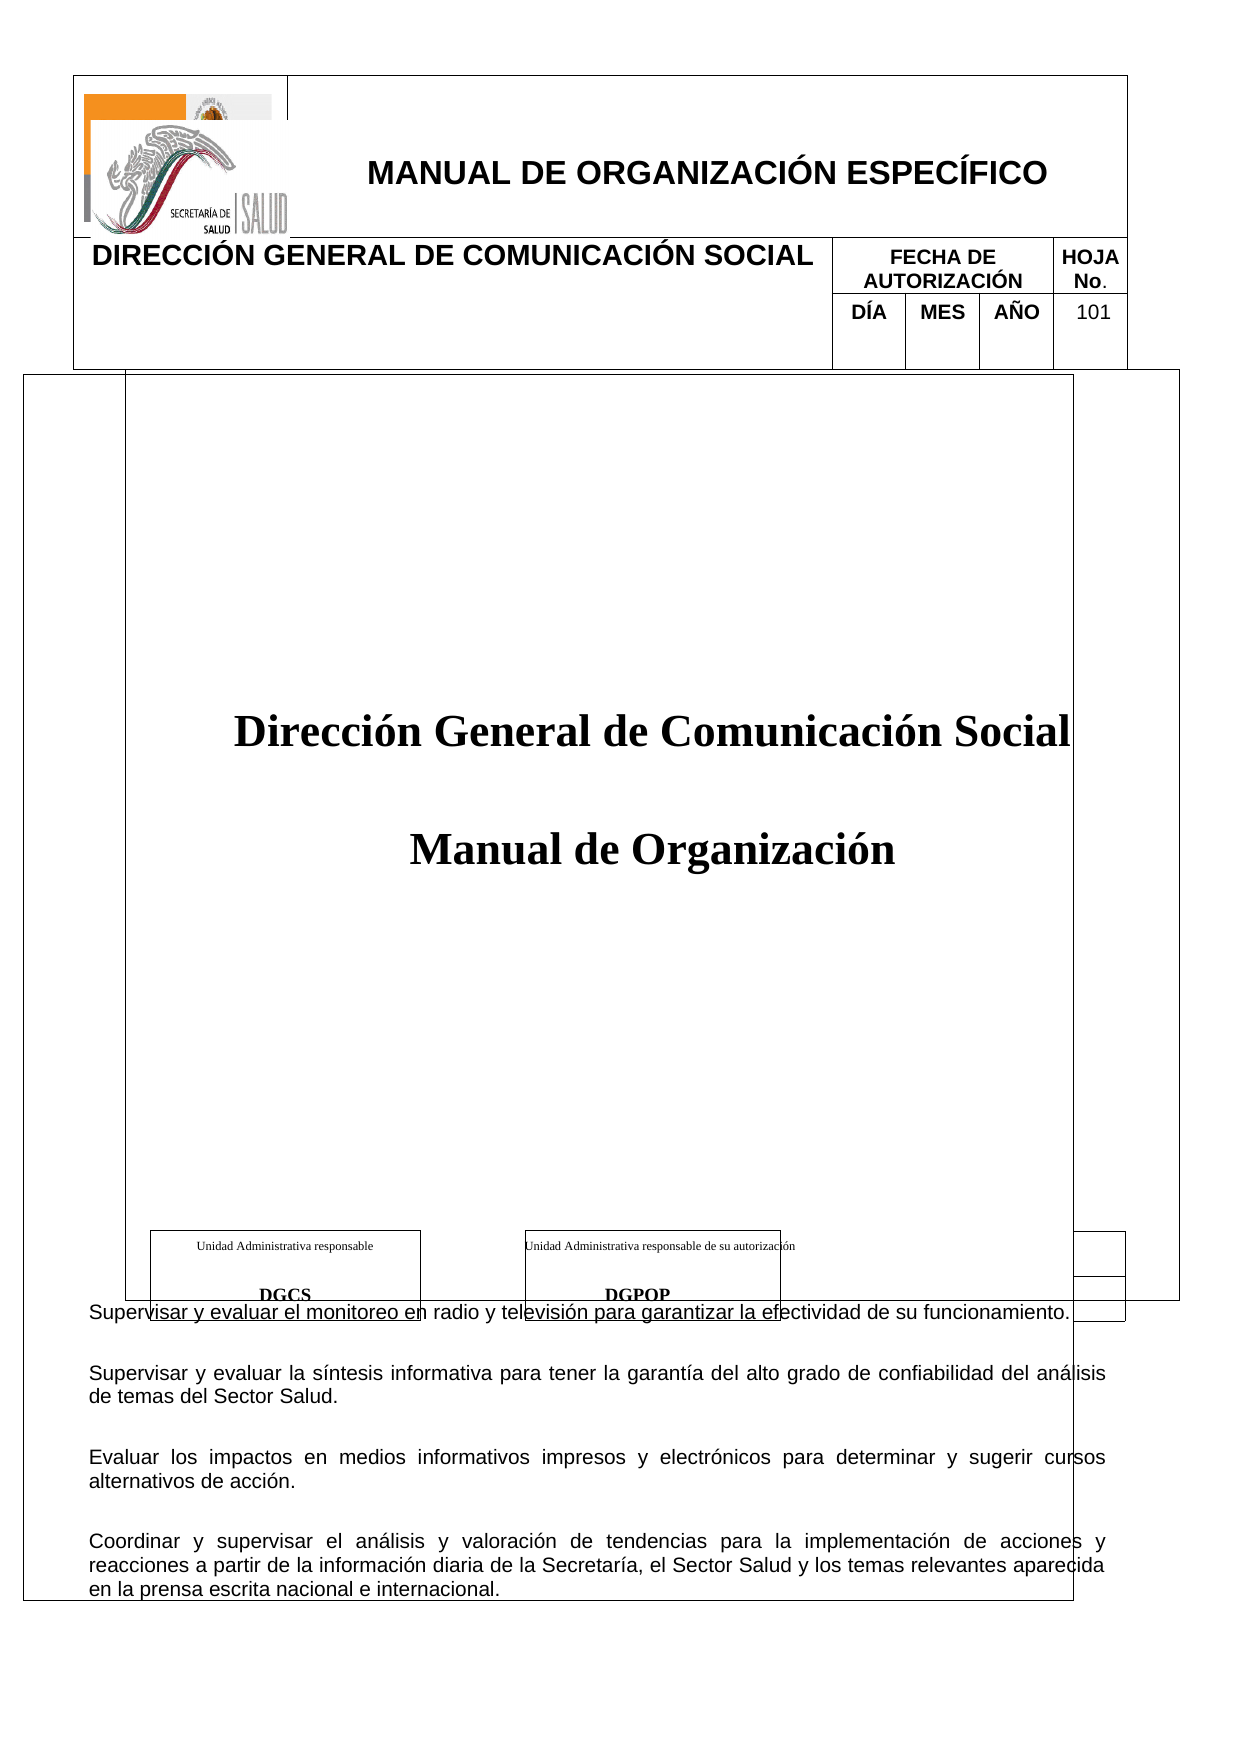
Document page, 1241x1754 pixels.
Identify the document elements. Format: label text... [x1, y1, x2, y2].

text Evaluar los impactos en medios informativos impresos y electrónicos para determinar y sugerir cursos alternativos de acción. [88, 1445, 1107, 1493]
text Supervisar y evaluar la síntesis informativa para tener la garantía del alto grado de confiabilidad del análisis de temas del Sector Salud. [88, 1360, 1107, 1408]
text Coordinar y supervisar el análisis y valoración de tendencias para la implementación de acciones y reacciones a partir de la información diaria de , el Sector Salud y los temas relevantes aparecida en la prensa escrita nacional e internacional. [88, 1529, 1107, 1601]
text Supervisar y evaluar el monitoreo en radio y televisión para garantizar la efectividad de su funcionamiento. [88, 1300, 1107, 1324]
picture [84, 94, 290, 240]
